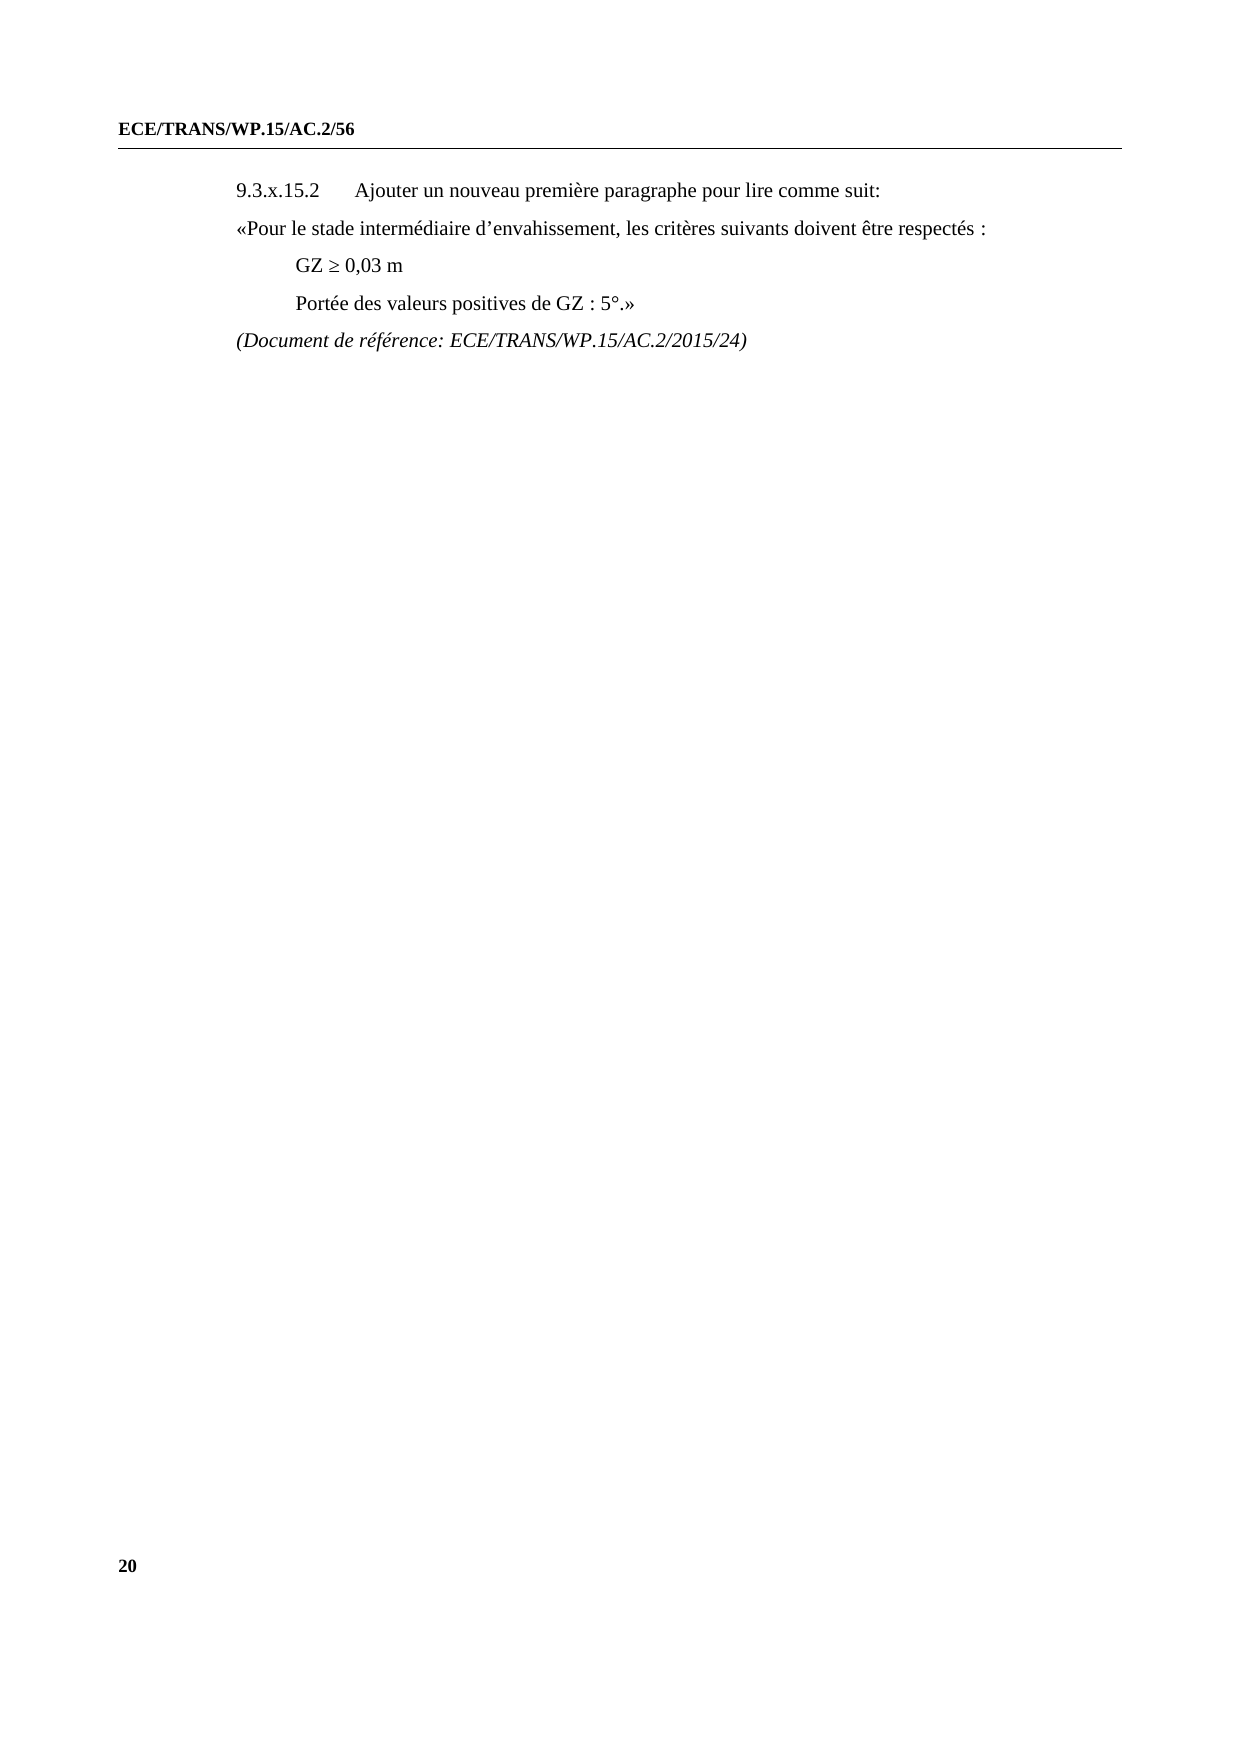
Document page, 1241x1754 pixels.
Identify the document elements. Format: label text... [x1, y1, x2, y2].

text GZ ≥ 0,03 m [236, 252, 1004, 277]
text Portée des valeurs positives de GZ : 5°.» [236, 290, 1004, 315]
text (Document de référence: ECE/TRANS/WP.15/AC.2/2015/24) [236, 327, 1004, 352]
text «Pour le stade intermédiaire d’envahissement, les critères suivants doivent être respectés : [236, 215, 1004, 240]
text 9.3.x.15.2 Ajouter un nouveau première paragraphe pour lire comme suit: [236, 177, 1004, 202]
